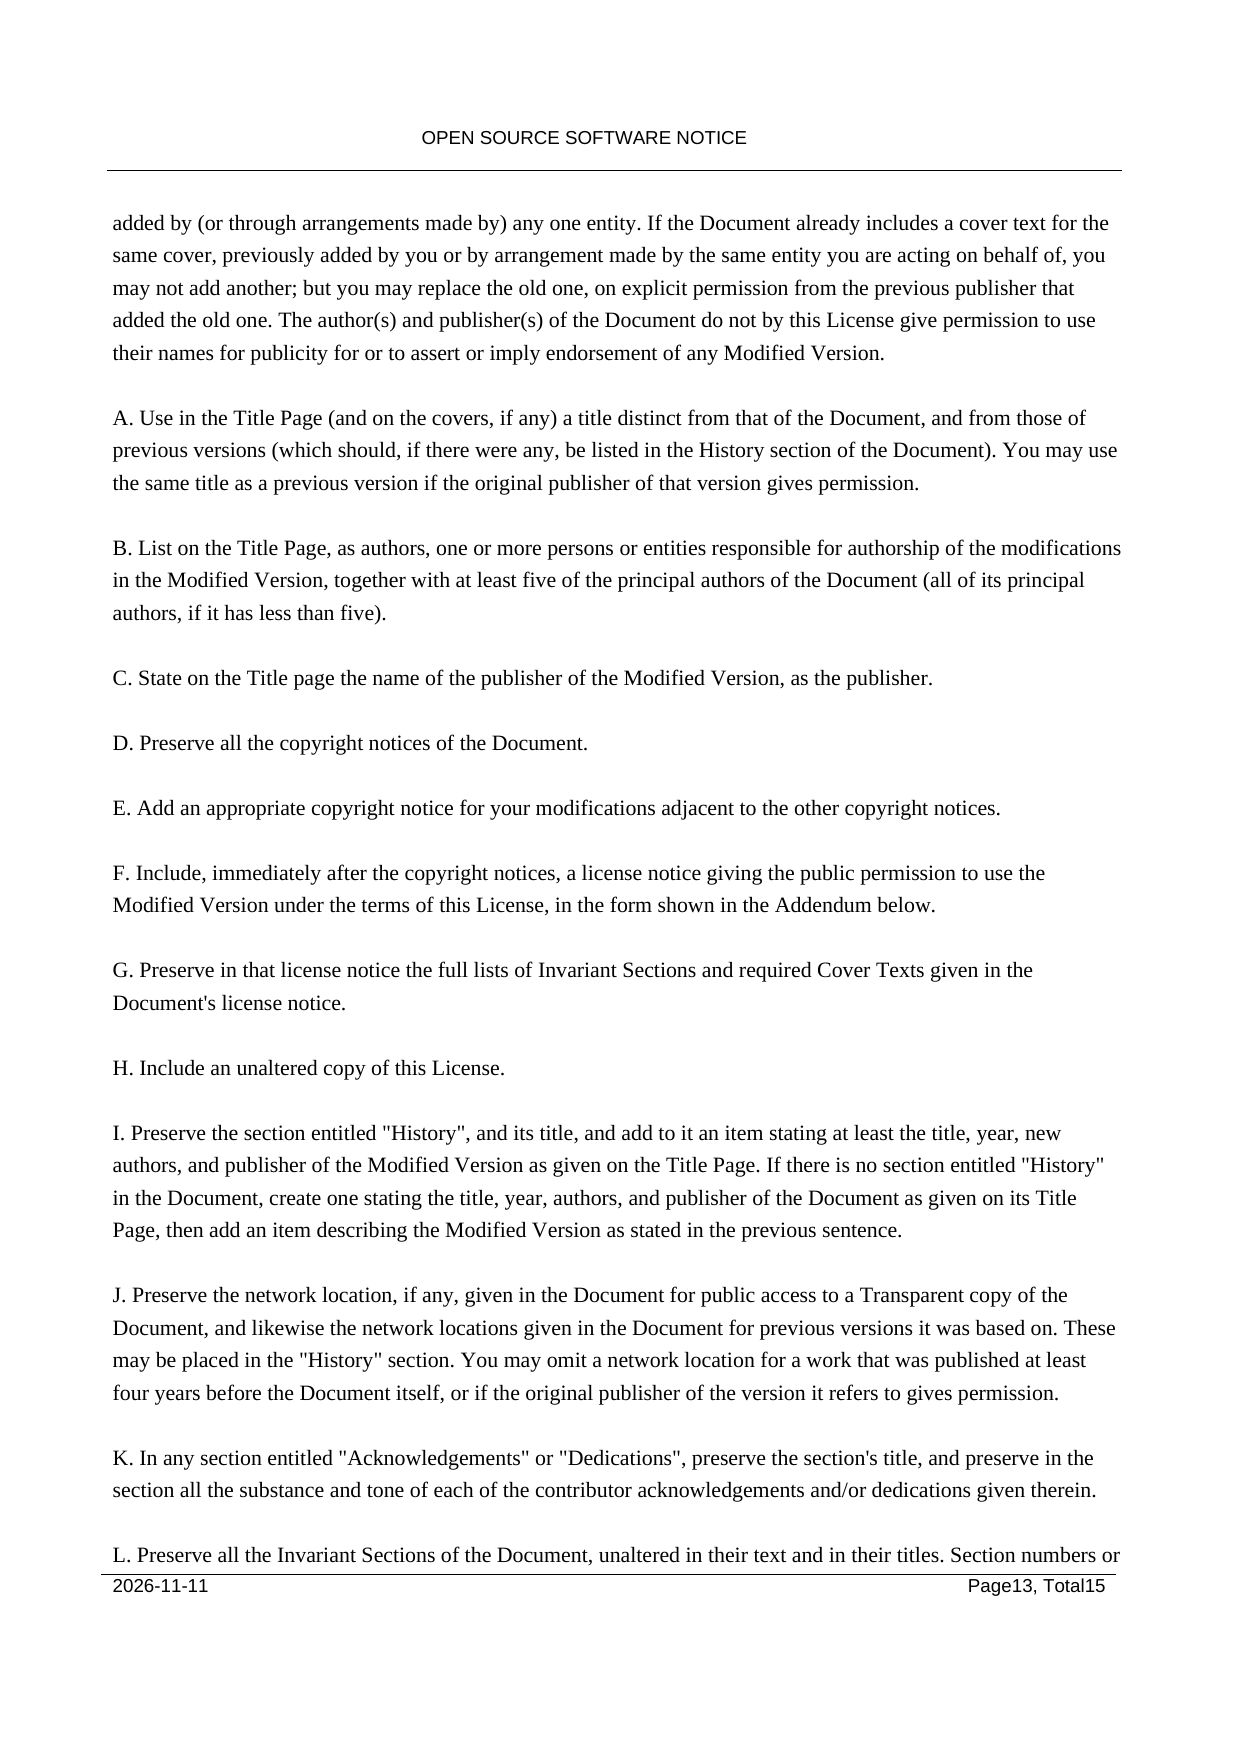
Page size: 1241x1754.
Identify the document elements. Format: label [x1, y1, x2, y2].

text [112, 206, 1128, 1571]
